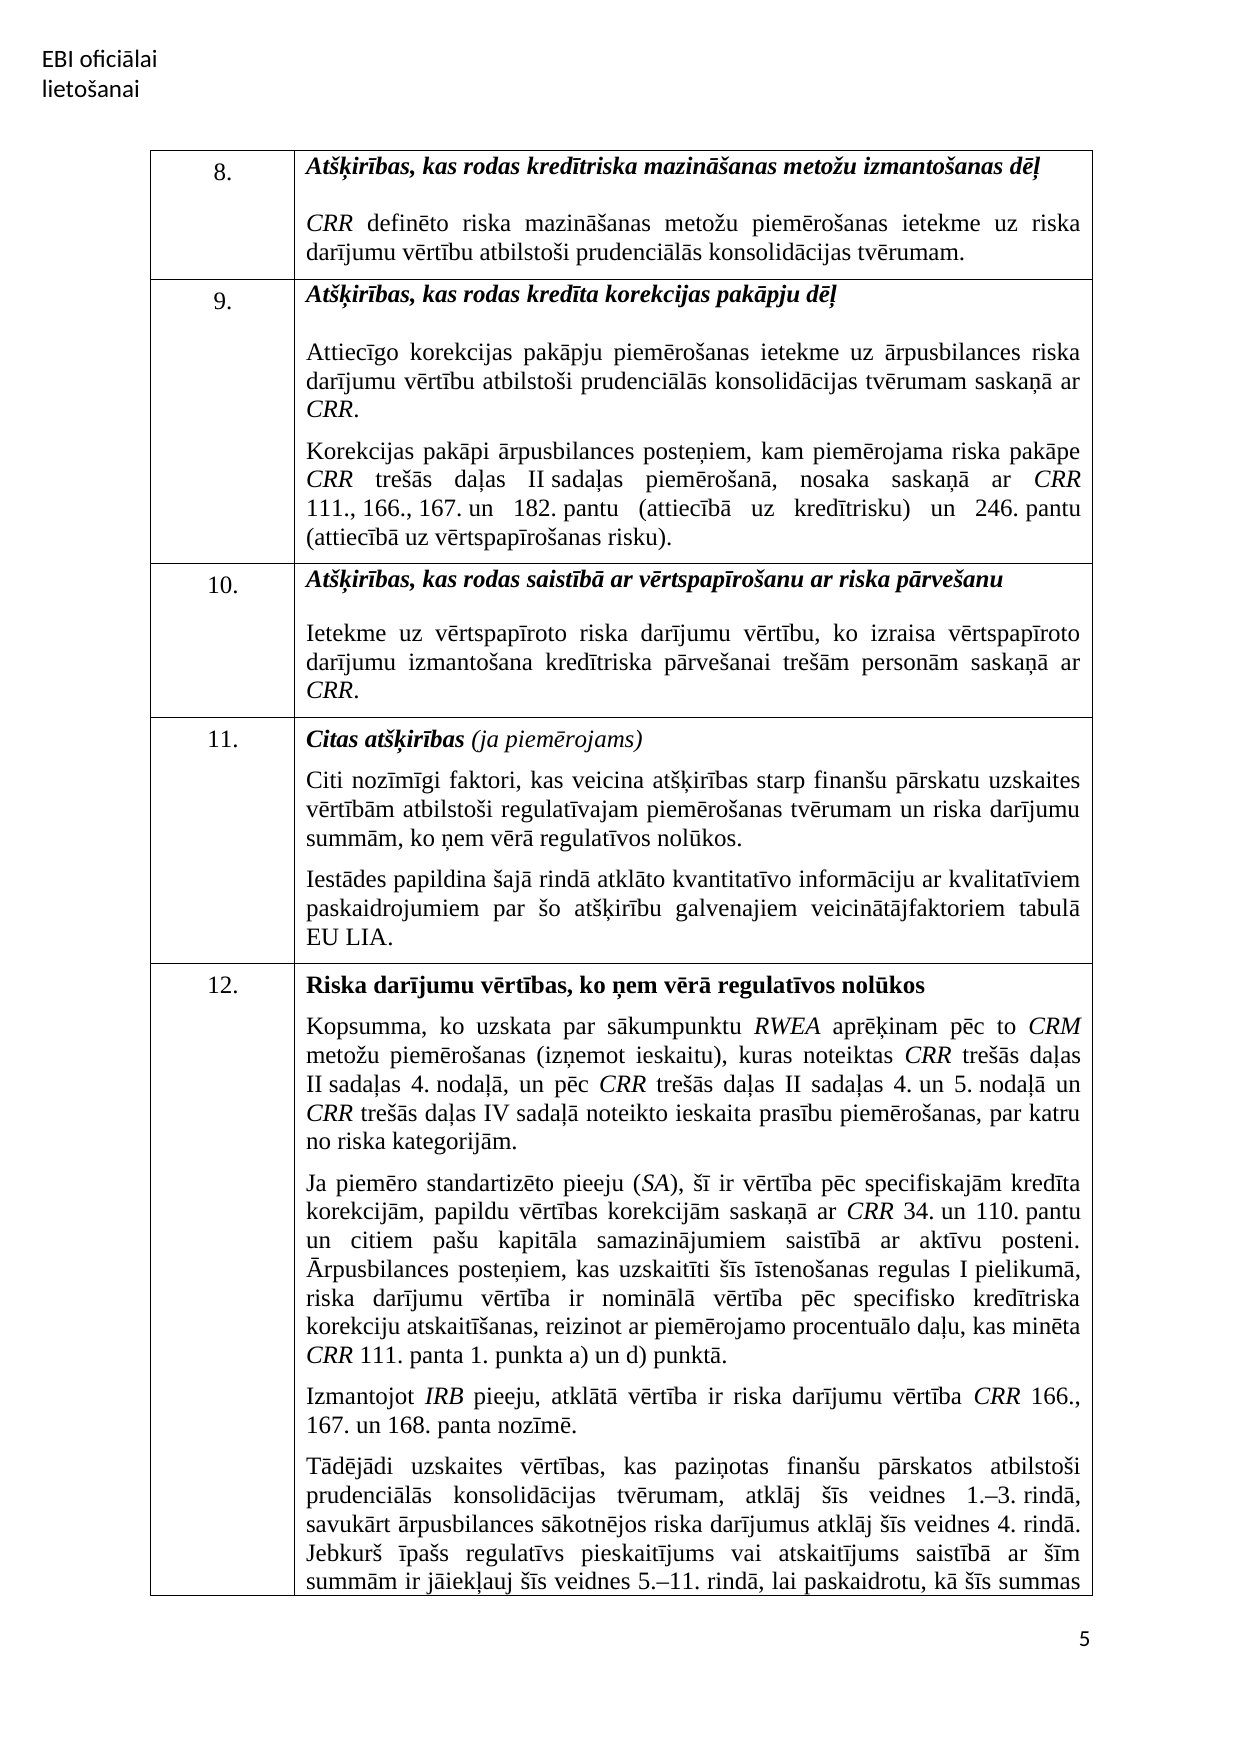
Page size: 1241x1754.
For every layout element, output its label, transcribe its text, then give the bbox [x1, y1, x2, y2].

table_cell Citas atšķirības (ja piemērojams) Citi nozīmīgi faktori, kas veicina atšķirības starp finanšu pārskatu uzskaites vērtībām atbilstoši regulatīvajam piemērošanas tvērumam un riska darījumu summām, ko ņem vērā regulatīvos nolūkos. Iestādes papildina šajā rindā atklāto kvantitatīvo informāciju ar kvalitatīviem paskaidrojumiem par šo atšķirību galvenajiem veicinātājfaktoriem tabulā EU LIA. [295, 718, 1092, 963]
table_cell Atšķirības, kas rodas kredītriska mazināšanas metožu izmantošanas dēļ CRR definēto riska mazināšanas metožu piemērošanas ietekme uz riska darījumu vērtību atbilstoši prudenciālās konsolidācijas tvērumam. [295, 151, 1092, 278]
table_cell 11. [151, 718, 294, 963]
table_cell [295, 964, 1092, 1595]
table_cell Atšķirības, kas rodas saistībā ar vērtspapīrošanu ar riska pārvešanu Ietekme uz vērtspapīroto riska darījumu vērtību, ko izraisa vērtspapīroto darījumu izmantošana kredītriska pārvešanai trešām personām saskaņā ar CRR. [295, 564, 1092, 717]
table_cell 10. [151, 564, 294, 717]
table_cell 12. [151, 964, 294, 1595]
table_cell 8. [151, 151, 294, 278]
table_cell Atšķirības, kas rodas kredīta korekcijas pakāpju dēļ Attiecīgo korekcijas pakāpju piemērošanas ietekme uz ārpusbilances riska darījumu vērtību atbilstoši prudenciālās konsolidācijas tvērumam saskaņā ar CRR. Korekcijas pakāpi ārpusbilances posteņiem, kam piemērojama riska pakāpe CRR trešās daļas II sadaļas piemērošanā, nosaka saskaņā ar CRR 111., 166., 167. un 182. pantu (attiecībā uz kredītrisku) un 246. pantu (attiecībā uz vērtspapīrošanas risku). [295, 280, 1092, 563]
table_cell 9. [151, 280, 294, 563]
